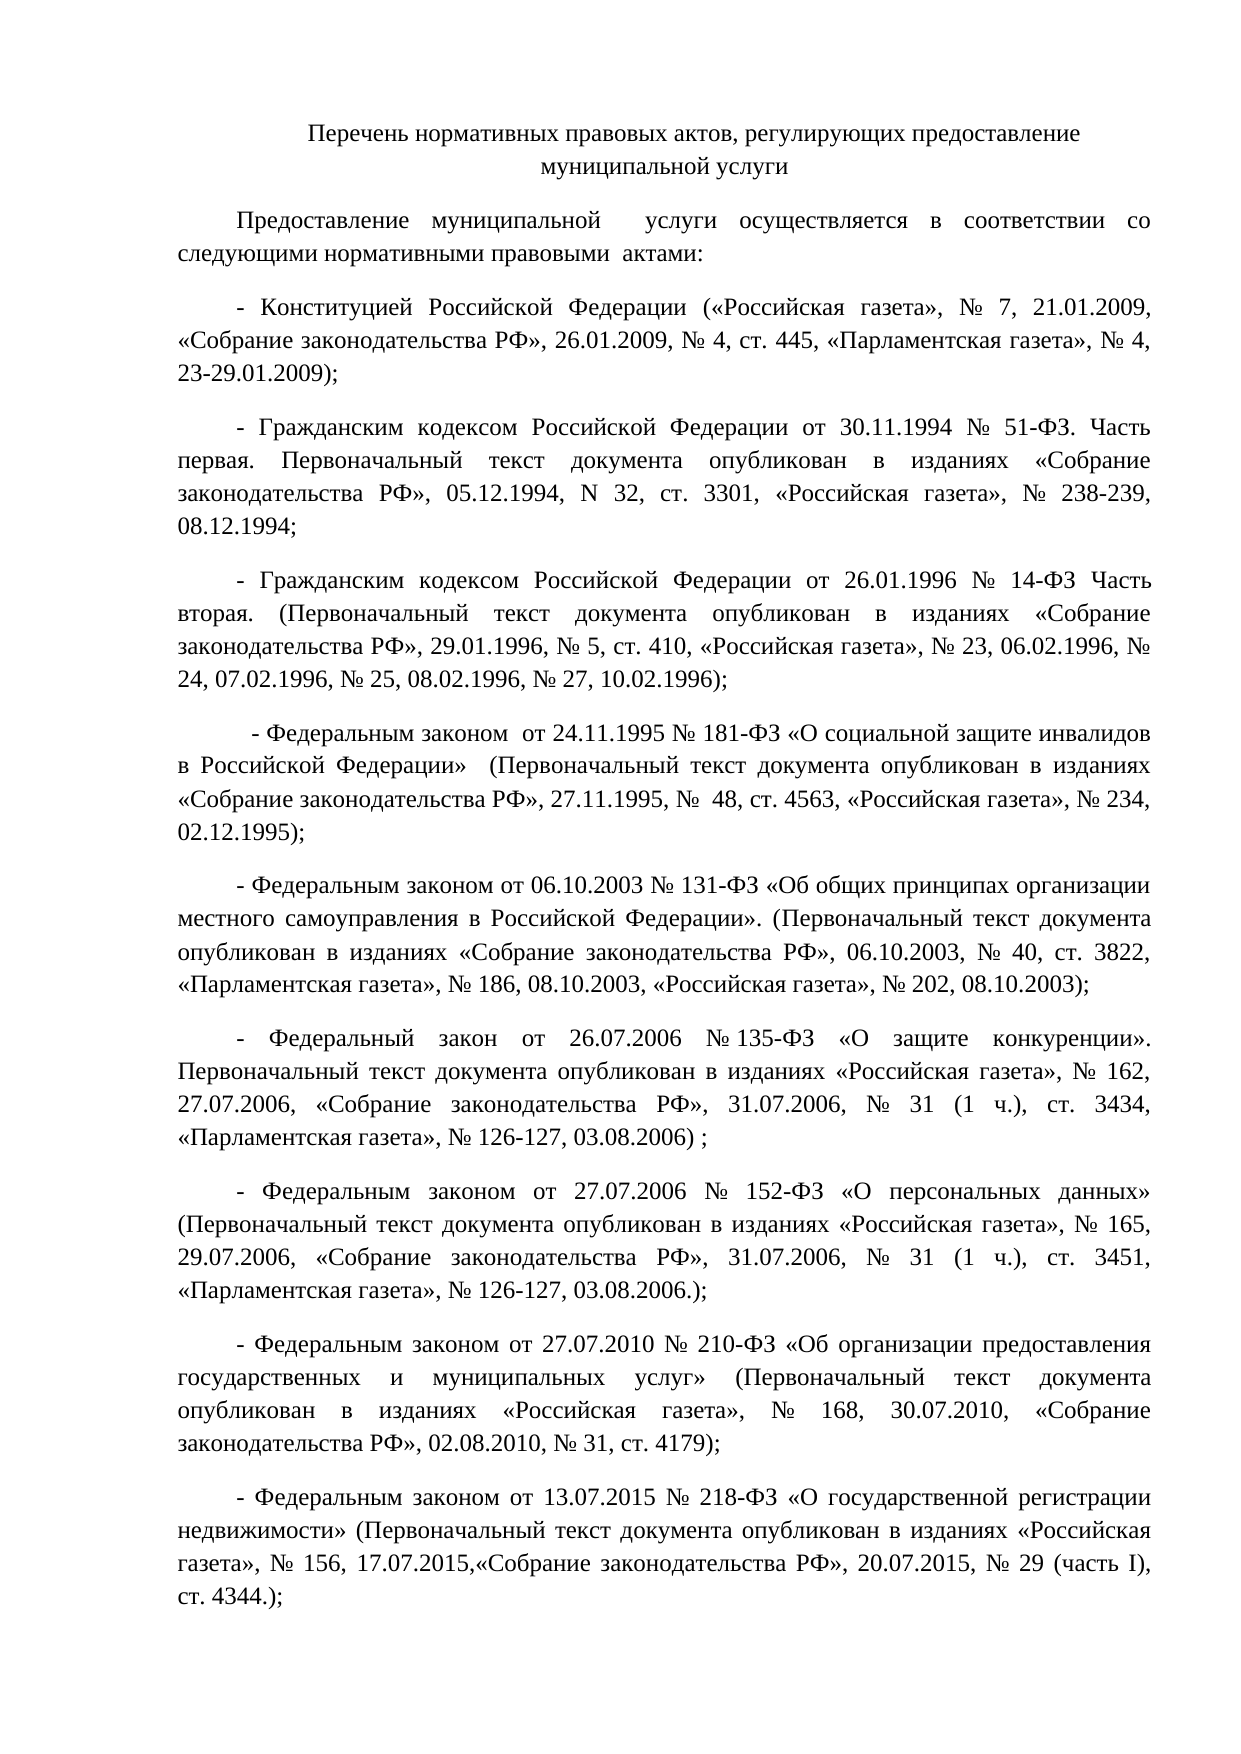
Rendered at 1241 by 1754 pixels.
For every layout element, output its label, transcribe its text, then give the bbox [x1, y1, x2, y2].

text - Федеральным законом от 24.11.1995 № 181-ФЗ «О социальной защите инвалидов в Российской Федерации» (Первоначальный текст документа опубликован в изданиях «Собрание законодательства РФ», 27.11.1995, № 48, ст. 4563, «Российская газета», № 234, 02.12.1995); [177, 718, 1152, 845]
text Предоставление муниципальной услуги осуществляется в соответствии со следующими нормативными правовыми актами: [177, 205, 1152, 267]
text Перечень нормативных правовых актов, регулирующих предоставление муниципальной услуги [177, 118, 1152, 180]
text - Гражданским кодексом Российской Федерации от 30.11.1994 № 51-ФЗ. Часть первая. Первоначальный текст документа опубликован в изданиях «Собрание законодательства РФ», 05.12.1994, N 32, ст. 3301, «Российская газета», № 238-239, 08.12.1994; [177, 412, 1152, 539]
text - Федеральным законом от 27.07.2010 № 210-ФЗ «Об организации предоставления государственных и муниципальных услуг» (Первоначальный текст документа опубликован в изданиях «Российская газета», № 168, 30.07.2010, «Собрание законодательства РФ», 02.08.2010, № 31, ст. 4179); [177, 1329, 1152, 1457]
text - Федеральным законом от 06.10.2003 № 131-ФЗ «Об общих принципах организации местного самоуправления в Российской Федерации». (Первоначальный текст документа опубликован в изданиях «Собрание законодательства РФ», 06.10.2003, № 40, ст. 3822, «Парламентская газета», № 186, 08.10.2003, «Российская газета», № 202, 08.10.2003); [177, 871, 1152, 998]
text - Федеральным законом от 27.07.2006 № 152-ФЗ «О персональных данных» (Первоначальный текст документа опубликован в изданиях «Российская газета», № 165, 29.07.2006, «Собрание законодательства РФ», 31.07.2006, № 31 (1 ч.), ст. 3451, «Парламентская газета», № 126-127, 03.08.2006.); [177, 1176, 1152, 1304]
text - Конституцией Российской Федерации («Российская газета», № 7, 21.01.2009, «Собрание законодательства РФ», 26.01.2009, № 4, ст. 445, «Парламентская газета», № 4, 23-29.01.2009); [177, 292, 1152, 387]
text - Гражданским кодексом Российской Федерации от 26.01.1996 № 14-ФЗ Часть вторая. (Первоначальный текст документа опубликован в изданиях «Собрание законодательства РФ», 29.01.1996, № 5, ст. 410, «Российская газета», № 23, 06.02.1996, № 24, 07.02.1996, № 25, 08.02.1996, № 27, 10.02.1996); [177, 565, 1152, 692]
text - Федеральным законом от 13.07.2015 № 218-ФЗ «О государственной регистрации недвижимости» (Первоначальный текст документа опубликован в изданиях «Российская газета», № 156, 17.07.2015,«Собрание законодательства РФ», 20.07.2015, № 29 (часть I), ст. 4344.); [177, 1482, 1152, 1610]
text - Федеральный закон от 26.07.2006 № 135-ФЗ «О защите конкуренции». Первоначальный текст документа опубликован в изданиях «Российская газета», № 162, 27.07.2006, «Собрание законодательства РФ», 31.07.2006, № 31 (1 ч.), ст. 3434, «Парламентская газета», № 126-127, 03.08.2006) ; [177, 1023, 1152, 1151]
